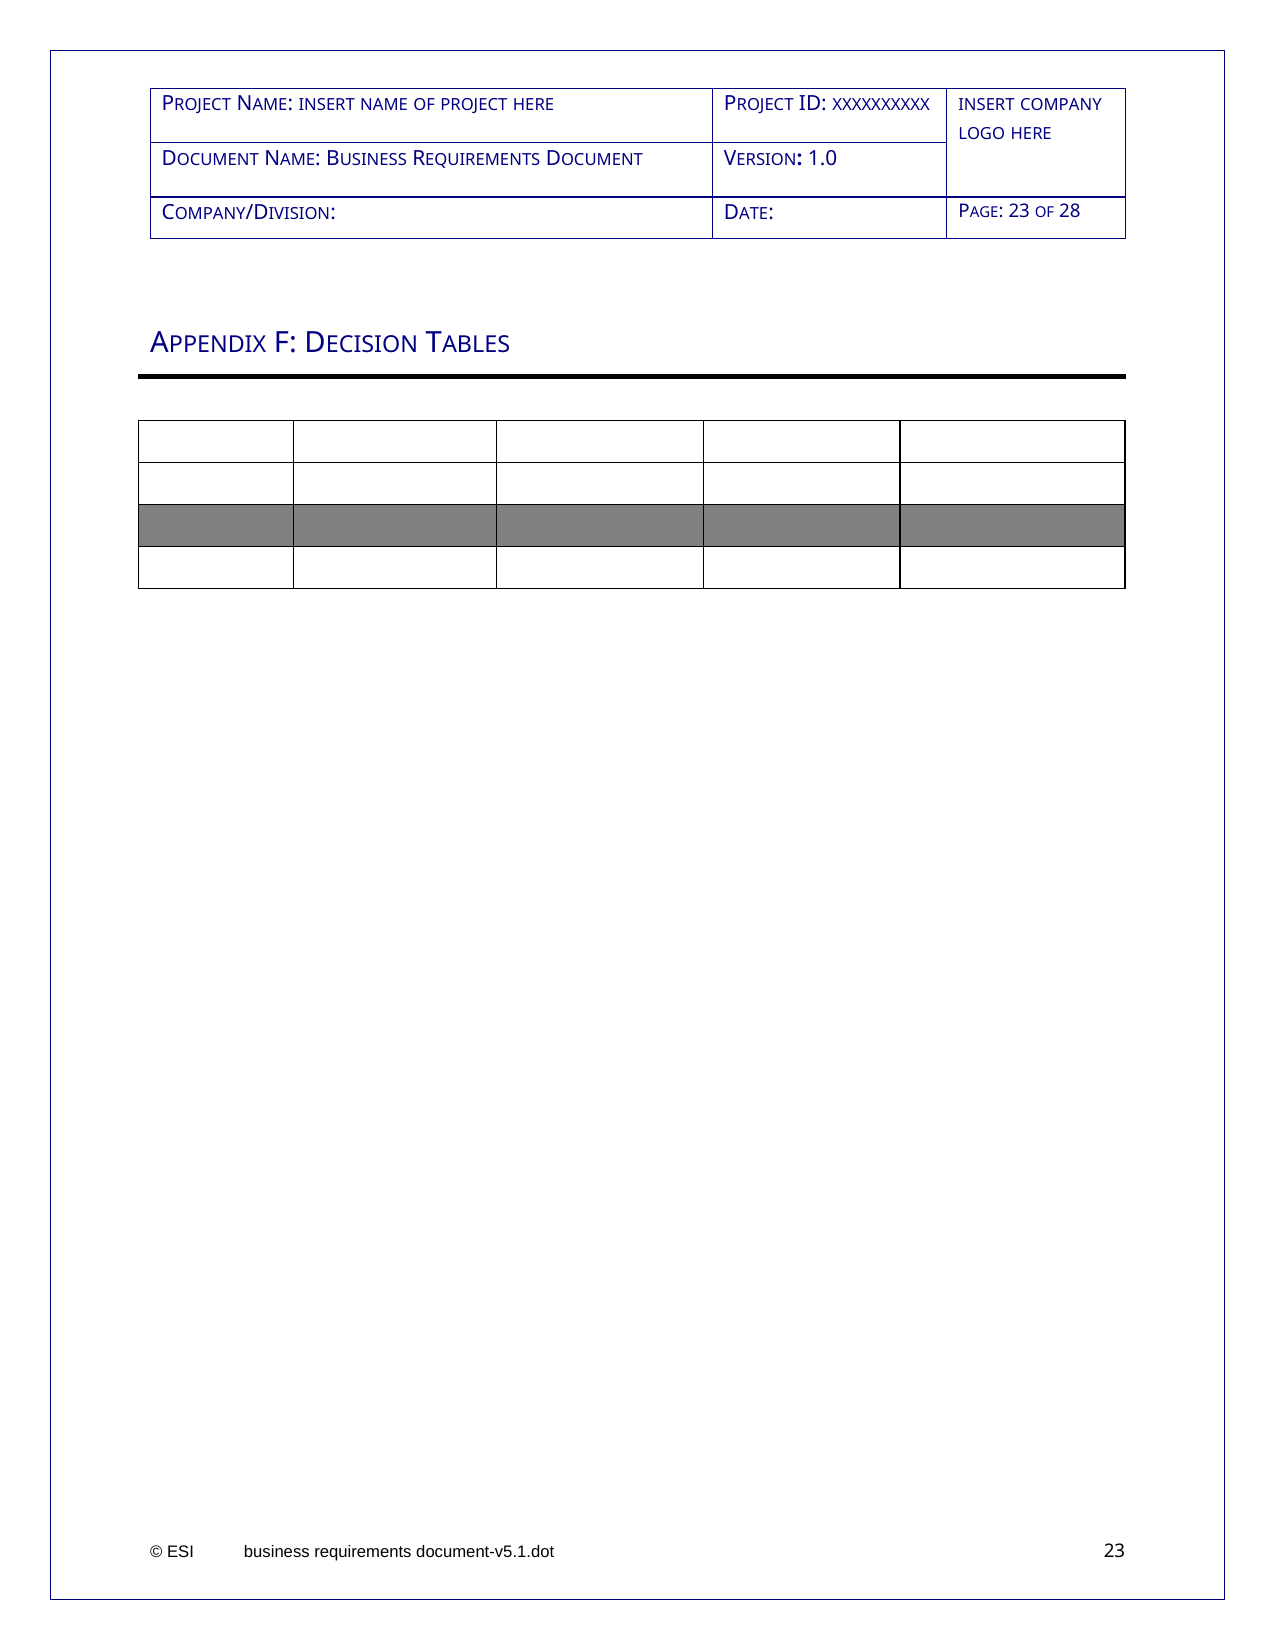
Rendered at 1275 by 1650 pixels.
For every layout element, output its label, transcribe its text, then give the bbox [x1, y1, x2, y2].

table_cell [139, 463, 293, 503]
table_header [139, 421, 293, 462]
table_cell [704, 505, 899, 546]
table_cell [901, 505, 1124, 546]
table_cell [294, 505, 496, 546]
table_header [294, 421, 496, 462]
table_cell [901, 547, 1124, 587]
table_header [497, 421, 703, 462]
table_cell [497, 547, 703, 587]
table_cell [139, 547, 293, 587]
table_header [704, 421, 899, 462]
table_cell [294, 463, 496, 503]
table_cell [497, 463, 703, 503]
table_cell [704, 547, 899, 587]
table_cell [139, 505, 293, 546]
table_cell [704, 463, 899, 503]
subtitle Appendix F: Decision Tables [150, 321, 1125, 361]
table_header [901, 421, 1124, 462]
table_cell [294, 547, 496, 587]
table_cell [901, 463, 1124, 503]
table_cell [497, 505, 703, 546]
